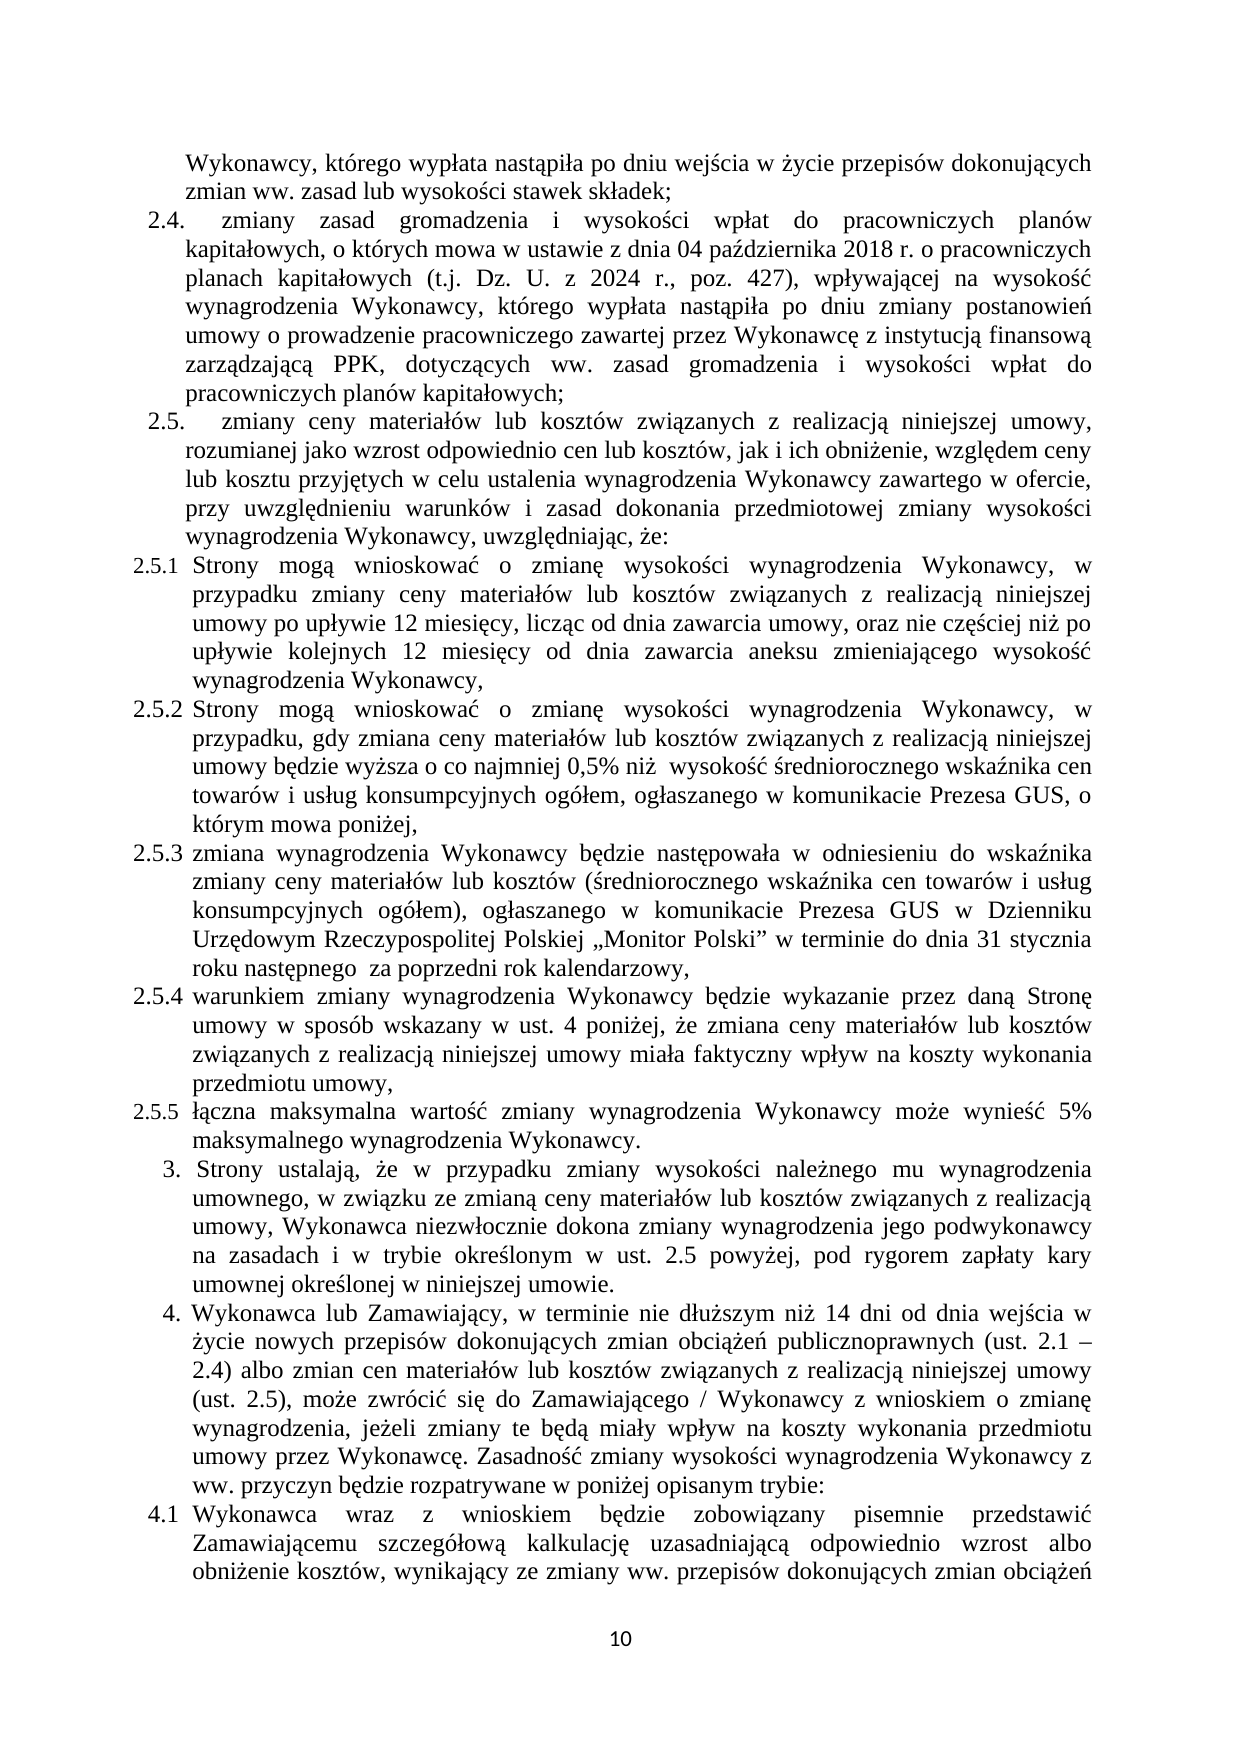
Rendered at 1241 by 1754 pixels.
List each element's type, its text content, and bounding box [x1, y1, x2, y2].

list 2.5.1 Strony mogą wnioskować o zmianę wysokości wynagrodzenia Wykonawcy, w przypadku zmiany ceny materiałów lub kosztów związanych z realizacją niniejszej umowy po upływie 12 miesięcy, licząc od dnia zawarcia umowy, oraz nie częściej niż po upływie kolejnych 12 miesięcy od dnia zawarcia aneksu zmieniającego wysokość wynagrodzenia Wykonawcy, [133, 550, 1093, 694]
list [148, 148, 1093, 205]
list 4. Wykonawca lub Zamawiający, w terminie nie dłuższym niż 14 dni od dnia wejścia w życie nowych przepisów dokonujących zmian obciążeń publicznoprawnych (ust. 2.1 – 2.4) albo zmian cen materiałów lub kosztów związanych z realizacją niniejszej umowy (ust. 2.5), może zwrócić się do Zamawiającego / Wykonawcy z wnioskiem o zmianę wynagrodzenia, jeżeli zmiany te będą miały wpływ na koszty wykonania przedmiotu umowy przez Wykonawcę. Zasadność zmiany wysokości wynagrodzenia Wykonawcy z ww. przyczyn będzie rozpatrywane w poniżej opisanym trybie: [162, 1298, 1093, 1499]
list 2.5.2 Strony mogą wnioskować o zmianę wysokości wynagrodzenia Wykonawcy, w przypadku, gdy zmiana ceny materiałów lub kosztów związanych z realizacją niniejszej umowy będzie wyższa o co najmniej 0,5% niż wysokość średniorocznego wskaźnika cen towarów i usług konsumpcyjnych ogółem, ogłaszanego w komunikacie Prezesa GUS, o którym mowa poniżej, [133, 694, 1093, 838]
list 2.5.5 łączna maksymalna wartość zmiany wynagrodzenia Wykonawcy może wynieść 5% maksymalnego wynagrodzenia Wykonawcy. [133, 1096, 1093, 1154]
list 2.5.3 zmiana wynagrodzenia Wykonawcy będzie następowała w odniesieniu do wskaźnika zmiany ceny materiałów lub kosztów (średniorocznego wskaźnika cen towarów i usług konsumpcyjnych ogółem), ogłaszanego w komunikacie Prezesa GUS w Dzienniku Urzędowym Rzeczypospolitej Polskiej „Monitor Polski” w terminie do dnia 31 stycznia roku następnego za poprzedni rok kalendarzowy, [133, 838, 1093, 981]
list zmiany zasad gromadzenia i wysokości wpłat do pracowniczych planów kapitałowych, o których mowa w ustawie z dnia 04 października 2018 r. o pracowniczych planach kapitałowych (t.j. Dz. U. z 2024 r., poz. 427), wpływającej na wysokość wynagrodzenia Wykonawcy, którego wypłata nastąpiła po dniu zmiany postanowień umowy o prowadzenie pracowniczego zawartej przez Wykonawcę z instytucją finansową zarządzającą PPK, dotyczących ww. zasad gromadzenia i wysokości wpłat do pracowniczych planów kapitałowych; [148, 205, 1093, 406]
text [148, 1499, 1093, 1585]
list zmiany ceny materiałów lub kosztów związanych z realizacją niniejszej umowy, rozumianej jako wzrost odpowiednio cen lub kosztów, jak i ich obniżenie, względem ceny lub kosztu przyjętych w celu ustalenia wynagrodzenia Wykonawcy zawartego w ofercie, przy uwzględnieniu warunków i zasad dokonania przedmiotowej zmiany wysokości wynagrodzenia Wykonawcy, uwzględniając, że: [148, 406, 1093, 550]
list 2.5.4 warunkiem zmiany wynagrodzenia Wykonawcy będzie wykazanie przez daną Stronę umowy w sposób wskazany w ust. 4 poniżej, że zmiana ceny materiałów lub kosztów związanych z realizacją niniejszej umowy miała faktyczny wpływ na koszty wykonania przedmiotu umowy, [133, 981, 1093, 1096]
list 3. Strony ustalają, że w przypadku zmiany wysokości należnego mu wynagrodzenia umownego, w związku ze zmianą ceny materiałów lub kosztów związanych z realizacją umowy, Wykonawca niezwłocznie dokona zmiany wynagrodzenia jego podwykonawcy na zasadach i w trybie określonym w ust. 2.5 powyżej, pod rygorem zapłaty kary umownej określonej w niniejszej umowie. [162, 1154, 1093, 1298]
